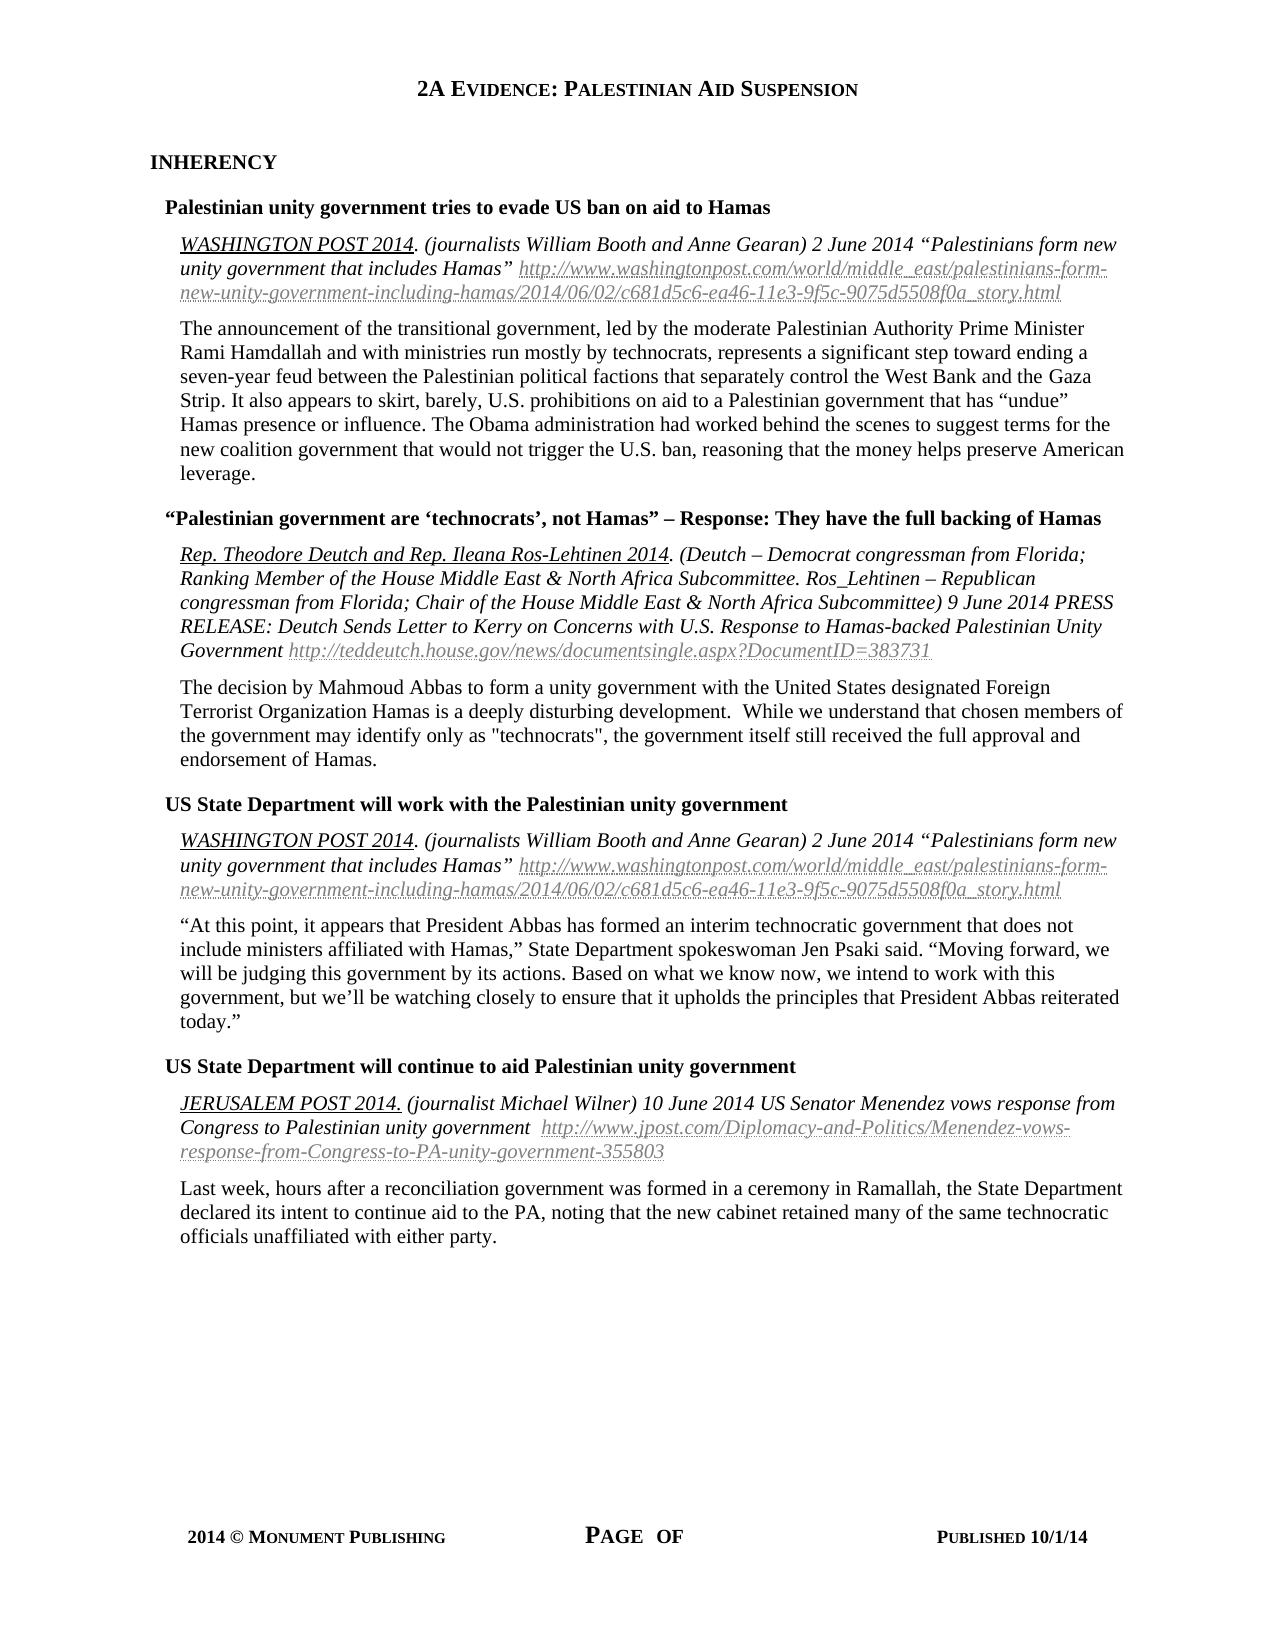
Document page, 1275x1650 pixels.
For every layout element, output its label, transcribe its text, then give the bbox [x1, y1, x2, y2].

text WASHINGTON POST 2014. (journalists William Booth and Anne Gearan) 2 June 2014 “Palestinians form new unity government that includes Hamas” http://www.washingtonpost.com/world/middle_east/palestinians-form-new-unity-government-including-hamas/2014/06/02/c681d5c6-ea46-11e3-9f5c-9075d5508f0a_story.html [180, 231, 1125, 304]
text Rep. Theodore Deutch and Rep. Ileana Ros-Lehtinen 2014. (Deutch – Democrat congressman from Florida; Ranking Member of the House Middle East & North Africa Subcommittee. Ros_Lehtinen – Republican congressman from Florida; Chair of the House Middle East & North Africa Subcommittee) 9 June 2014 PRESS RELEASE: Deutch Sends Letter to Kerry on Concerns with U.S. Response to Hamas-backed Palestinian Unity Government http://teddeutch.house.gov/news/documentsingle.aspx?DocumentID=383731 [180, 542, 1125, 662]
text The announcement of the transitional government, led by the moderate Palestinian Authority Prime Minister Rami Hamdallah and with ministries run mostly by technocrats, represents a significant step toward ending a seven-year feud between the Palestinian political factions that separately control the West Bank and the Gaza Strip. It also appears to skirt, barely, U.S. prohibitions on aid to a Palestinian government that has “undue” Hamas presence or influence. The Obama administration had worked behind the scenes to suggest terms for the new coalition government that would not trigger the U.S. ban, reasoning that the money helps preserve American leverage. [180, 316, 1125, 484]
text INHERENCY [150, 150, 1125, 174]
text Palestinian unity government tries to evade US ban on aid to Hamas [165, 195, 1125, 219]
text Last week, hours after a reconciliation government was formed in a ceremony in Ramallah, the State Department declared its intent to continue aid to the PA, noting that the new cabinet retained many of the same technocratic officials unaffiliated with either party. [180, 1176, 1125, 1248]
text WASHINGTON POST 2014. (journalists William Booth and Anne Gearan) 2 June 2014 “Palestinians form new unity government that includes Hamas” http://www.washingtonpost.com/world/middle_east/palestinians-form-new-unity-government-including-hamas/2014/06/02/c681d5c6-ea46-11e3-9f5c-9075d5508f0a_story.html [180, 828, 1125, 901]
text “At this point, it appears that President Abbas has formed an interim technocratic government that does not include ministers affiliated with Hamas,” State Department spokeswoman Jen Psaki said. “Moving forward, we will be judging this government by its actions. Based on what we know now, we intend to work with this government, but we’ll be watching closely to ensure that it upholds the principles that President Abbas reiterated today.” [180, 913, 1125, 1033]
text “Palestinian government are ‘technocrats’, not Hamas” – Response: They have the full backing of Hamas [165, 505, 1125, 529]
text US State Department will work with the Palestinian unity government [165, 792, 1125, 816]
text JERUSALEM POST 2014. (journalist Michael Wilner) 10 June 2014 US Senator Menendez vows response from Congress to Palestinian unity government http://www.jpost.com/Diplomacy-and-Politics/Menendez-vows-response-from-Congress-to-PA-unity-government-355803 [180, 1091, 1125, 1163]
text US State Department will continue to aid Palestinian unity government [165, 1054, 1125, 1078]
text The decision by Mahmoud Abbas to form a unity government with the United States designated Foreign Terrorist Organization Hamas is a deeply disturbing development. While we understand that chosen members of the government may identify only as "technocrats", the government itself still received the full approval and endorsement of Hamas. [180, 675, 1125, 771]
